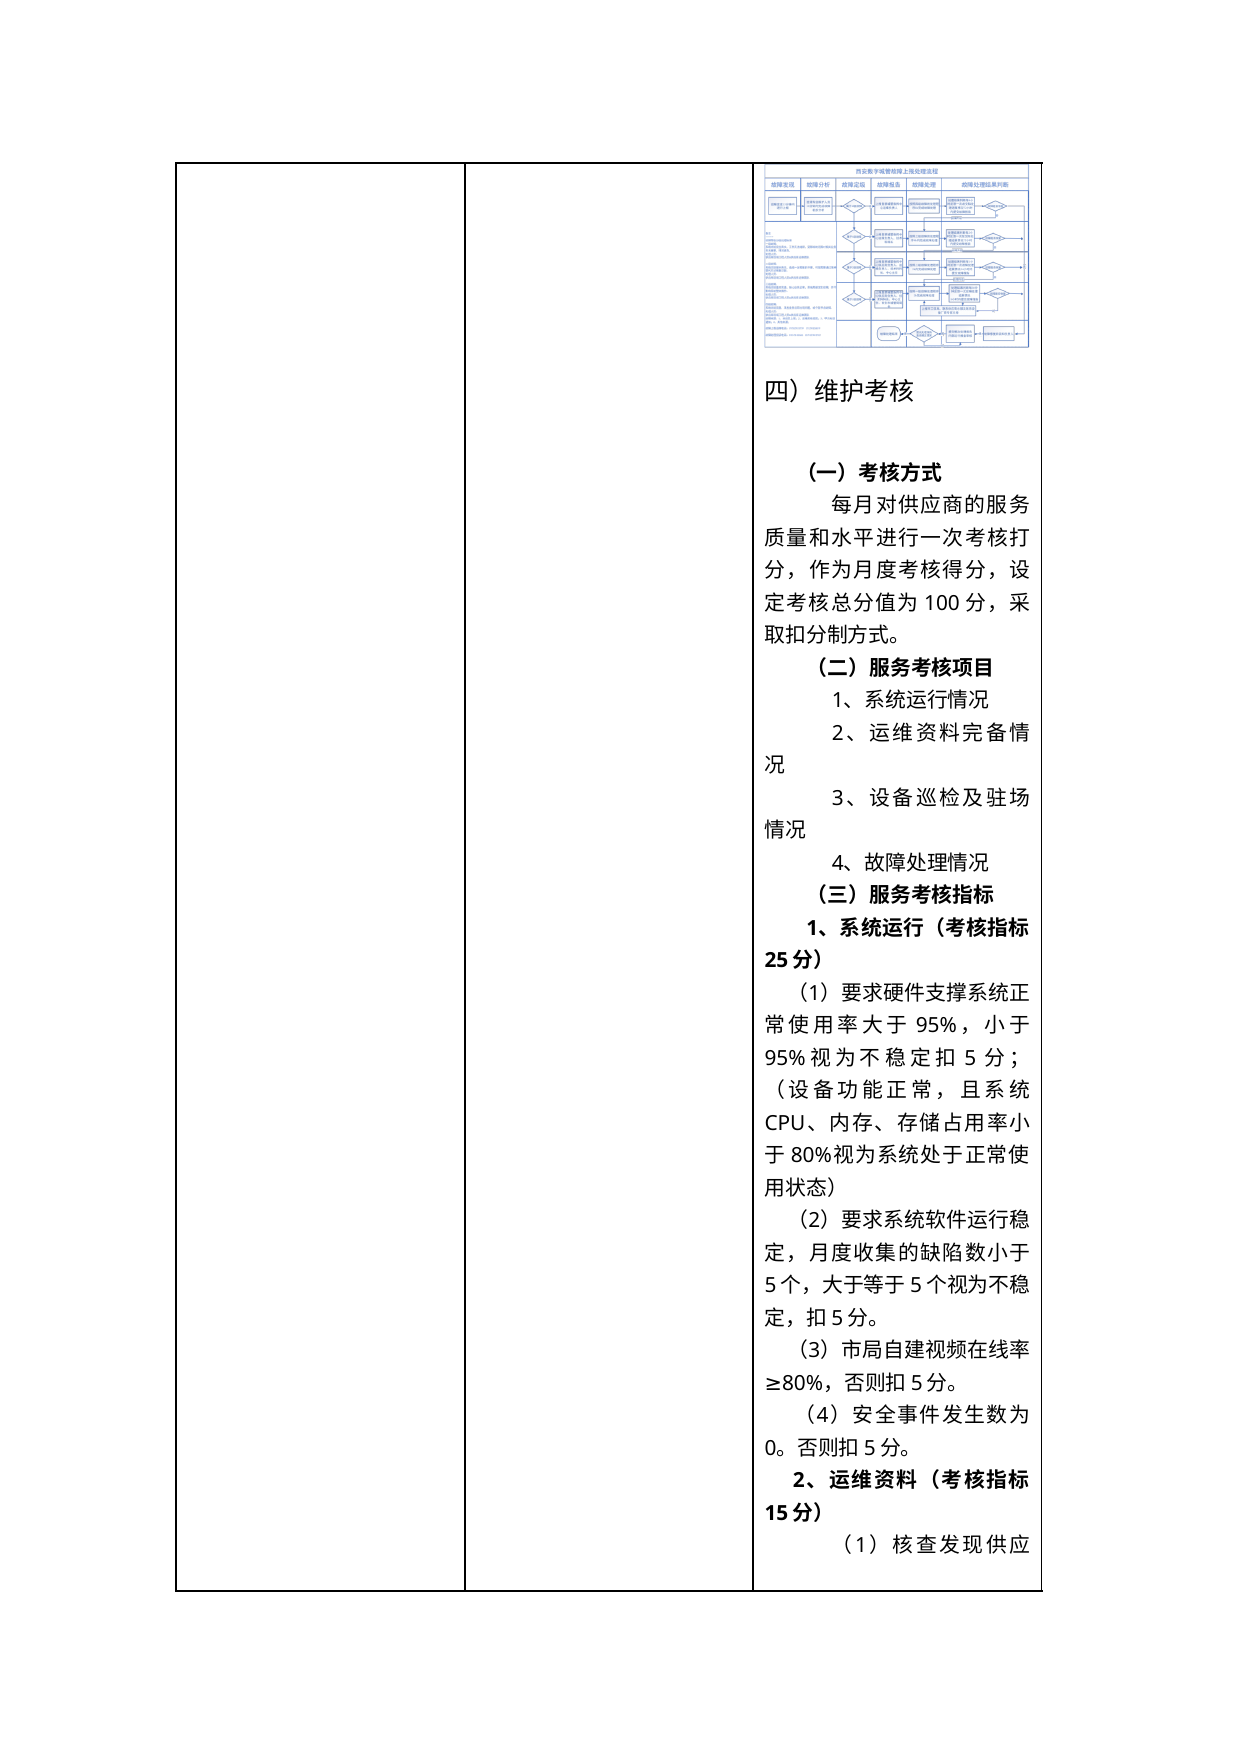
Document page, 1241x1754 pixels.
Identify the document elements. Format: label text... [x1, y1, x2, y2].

picture [764, 163, 1031, 349]
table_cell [754, 164, 1041, 1590]
table_cell [466, 164, 752, 1590]
table_cell 1 [177, 164, 464, 1590]
